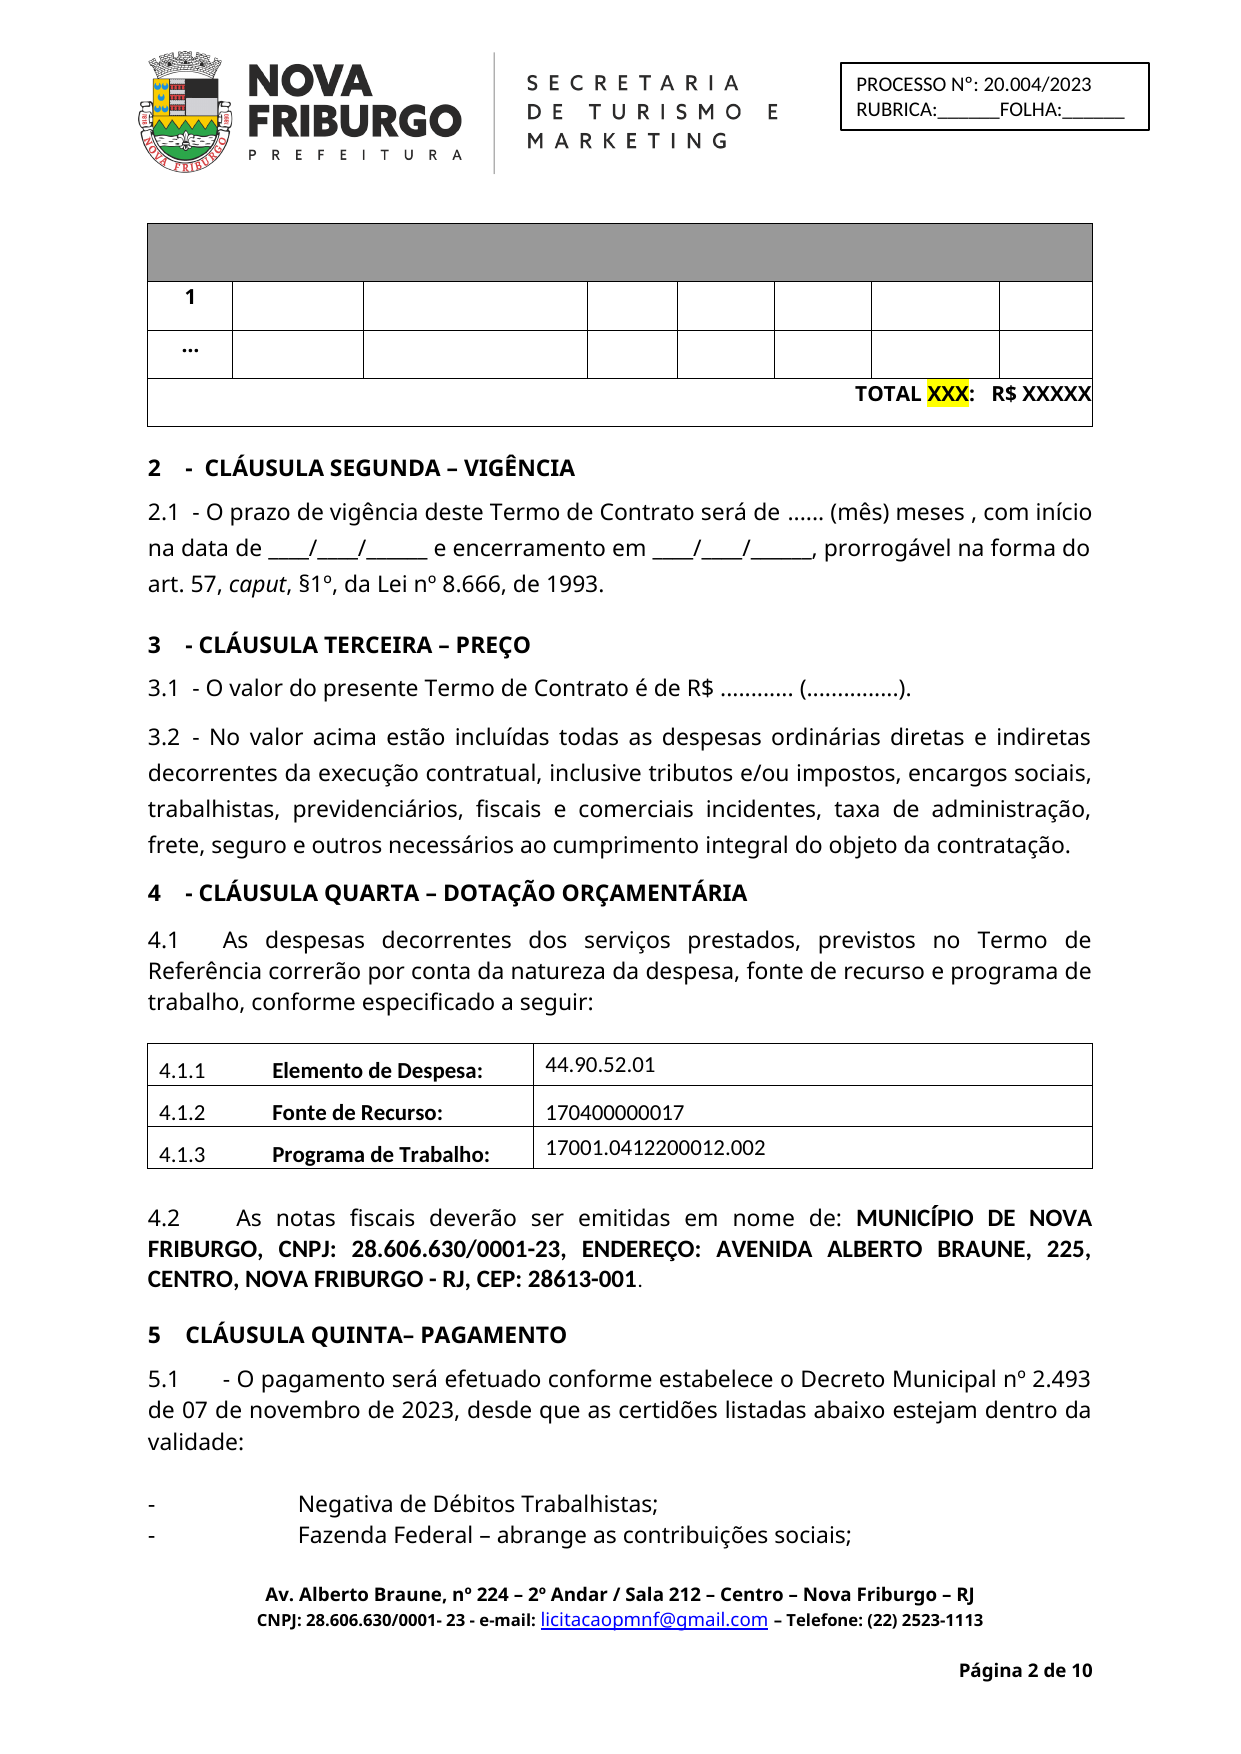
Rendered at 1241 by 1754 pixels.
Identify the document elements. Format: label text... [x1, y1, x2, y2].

table_cell [233, 282, 363, 329]
table_cell … [148, 331, 232, 378]
table_cell [364, 282, 587, 329]
table_cell 1 [148, 282, 232, 329]
table_header 4.1.1 [148, 1044, 261, 1084]
list - CLÁUSULA SEGUNDA – VIGÊNCIA [148, 452, 1092, 483]
table_cell Fonte de Recurso: [261, 1086, 533, 1126]
table_cell [678, 282, 774, 329]
list - CLÁUSULA QUARTA – DOTAÇÃO ORÇAMENTÁRIA [148, 877, 1092, 908]
list As despesas decorrentes dos serviços prestados, previstos no Termo de Referência correrão por conta da natureza da despesa, fonte de recurso e programa de trabalho, conforme especificado a seguir: [148, 924, 1092, 1018]
picture [118, 29, 794, 192]
list Fazenda Federal – abrange as contribuições sociais; [148, 1519, 1092, 1551]
list - O valor do presente Termo de Contrato é de R$ ............ (...............). [148, 672, 1092, 703]
table_cell [588, 282, 677, 329]
table_cell 4.1.2 [148, 1086, 261, 1126]
table_cell [775, 282, 871, 329]
table_cell [364, 331, 587, 378]
list As notas fiscais deverão ser emitidas em nome de: MUNICÍPIO DE NOVA FRIBURGO, CNPJ: 28.606.630/0001-23, ENDEREÇO: AVENIDA ALBERTO BRAUNE, 225, CENTRO, NOVA FRIBURGO - RJ, CEP: 28613-001. [148, 1202, 1092, 1294]
table_cell [872, 282, 999, 329]
table_cell TOTAL XXX: R$ XXXXX [148, 379, 1092, 426]
list - O prazo de vigência deste Termo de Contrato será de ...... (mês) meses , com início na data de ____/____/______ e encerramento em ____/____/______, prorrogável na forma do art. 57, caput, §1º, da Lei nº 8.666, de 1993. [148, 496, 1092, 599]
table_cell [775, 331, 871, 378]
table_cell [1000, 331, 1092, 378]
list - CLÁUSULA TERCEIRA – PREÇO [148, 628, 1092, 660]
table_cell [678, 331, 774, 378]
list Negativa de Débitos Trabalhistas; [148, 1488, 1092, 1519]
table_cell [233, 331, 363, 378]
table_cell Programa de Trabalho: [261, 1127, 533, 1168]
table_cell 17001.0412200012.002 [534, 1127, 1092, 1168]
table_cell 170400000017 [534, 1086, 1092, 1126]
table_cell [872, 331, 999, 378]
table_cell 4.1.3 [148, 1127, 261, 1168]
table_cell [1000, 282, 1092, 329]
table_header Elemento de Despesa: [261, 1044, 533, 1084]
table_cell [588, 331, 677, 378]
list CLÁUSULA QUINTA– PAGAMENTO [148, 1319, 1092, 1350]
table_header 44.90.52.01 [534, 1044, 1092, 1084]
list - O pagamento será efetuado conforme estabelece o Decreto Municipal nº 2.493 de 07 de novembro de 2023, desde que as certidões listadas abaixo estejam dentro da validade: [148, 1363, 1092, 1457]
list - No valor acima estão incluídas todas as despesas ordinárias diretas e indiretas decorrentes da execução contratual, inclusive tributos e/ou impostos, encargos sociais, trabalhistas, previdenciários, fiscais e comerciais incidentes, taxa de administração, frete, seguro e outros necessários ao cumprimento integral do objeto da contratação. [148, 721, 1092, 860]
